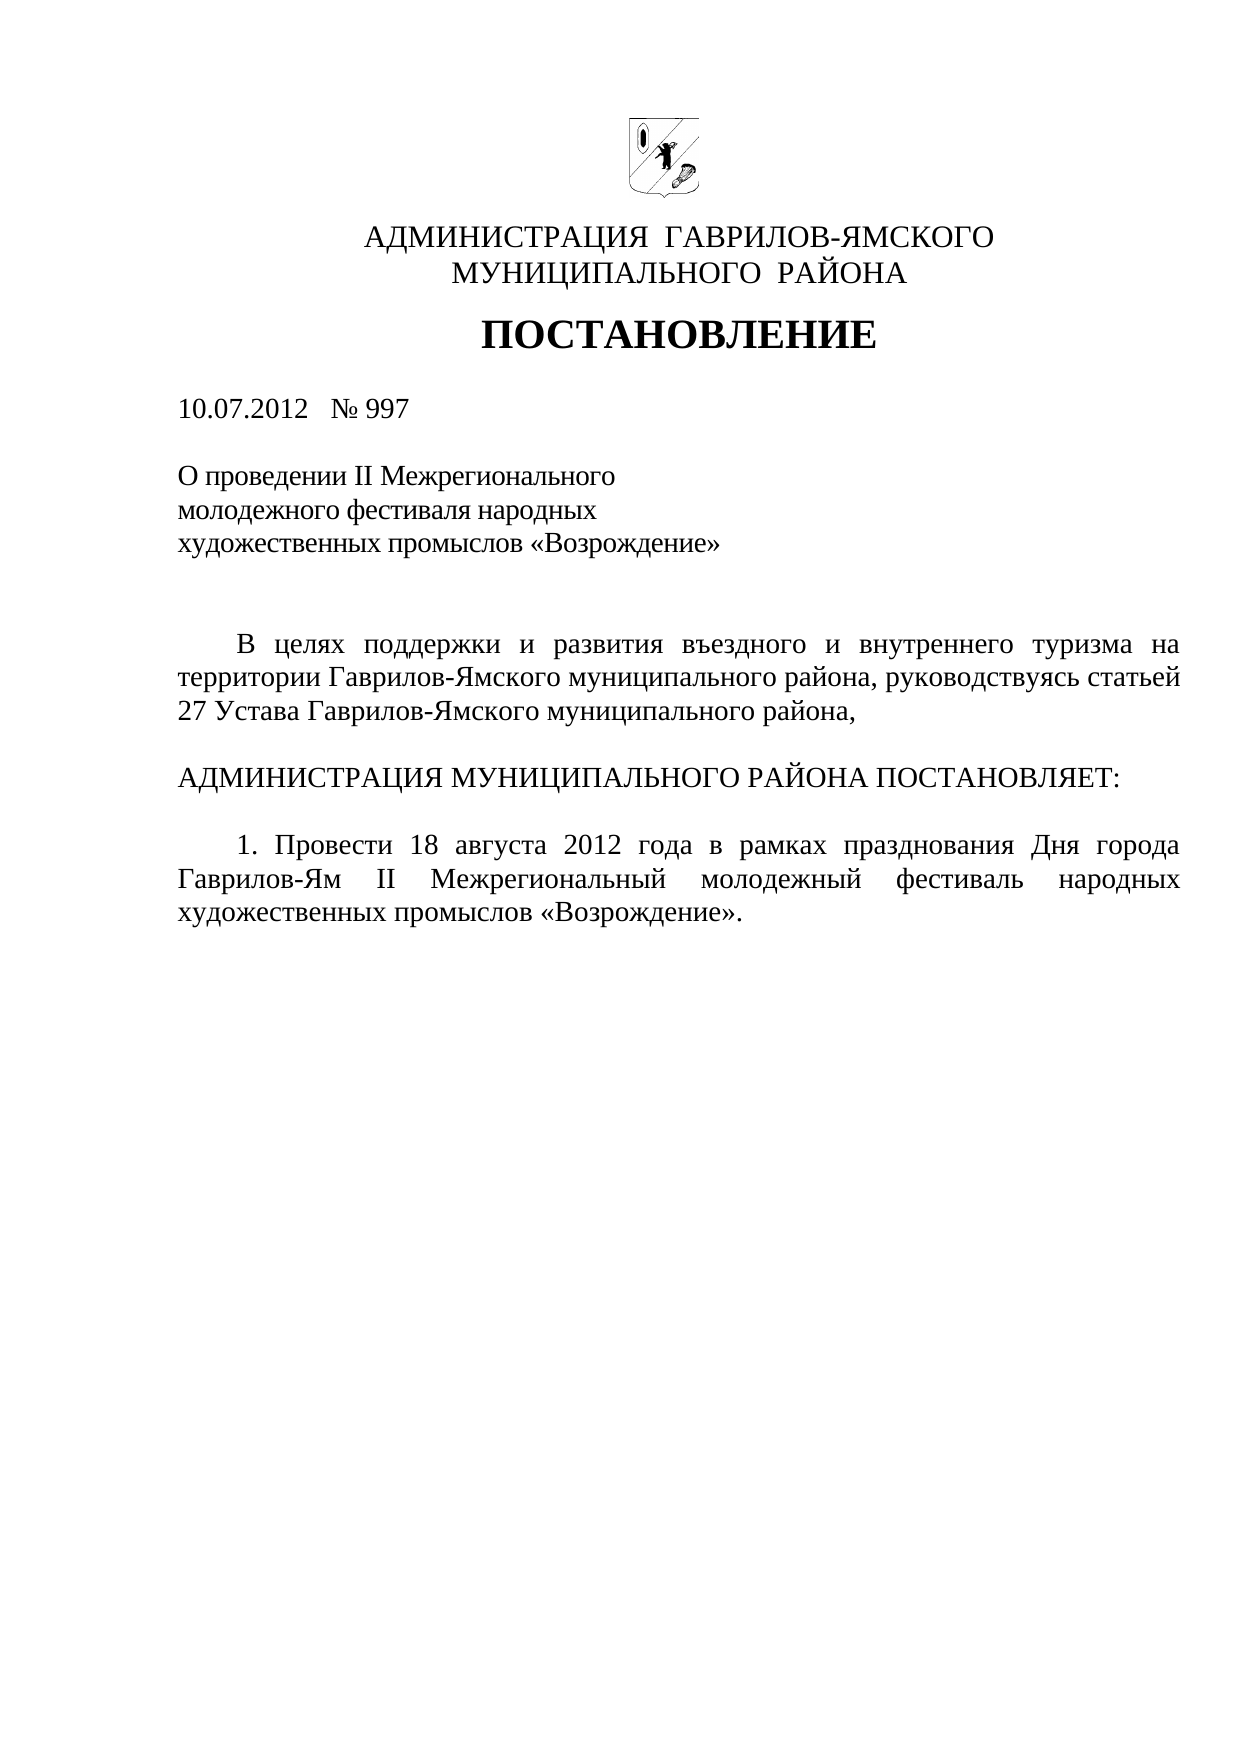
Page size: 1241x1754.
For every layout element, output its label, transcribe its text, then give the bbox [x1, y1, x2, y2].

text МУНИЦИПАЛЬНОГО РАЙОНА [177, 255, 1181, 291]
text художественных промыслов «Возрождение» [177, 525, 1181, 559]
text О проведении II Межрегионального [177, 458, 1181, 492]
text АДМИНИСТРАЦИЯ МУНИЦИПАЛЬНОГО РАЙОНА ПОСТАНОВЛЯЕТ: [177, 760, 1181, 794]
text ПОСТАНОВЛЕНИЕ [177, 310, 1181, 358]
text молодежного фестиваля народных [177, 492, 1181, 525]
picture [629, 118, 699, 198]
text 10.07.2012 № 997 [177, 391, 1181, 425]
text АДМИНИСТРАЦИЯ ГАВРИЛОВ-ЯМСКОГО [177, 219, 1181, 255]
text 1. Провести 18 августа 2012 года в рамках празднования Дня города Гаврилов-Ям II Межрегиональный молодежный фестиваль народных художественных промыслов «Возрождение». [177, 827, 1181, 928]
text В целях поддержки и развития въездного и внутреннего туризма на территории Гаврилов-Ямского муниципального района, руководствуясь статьей 27 Устава Гаврилов-Ямского муниципального района, [177, 626, 1181, 727]
